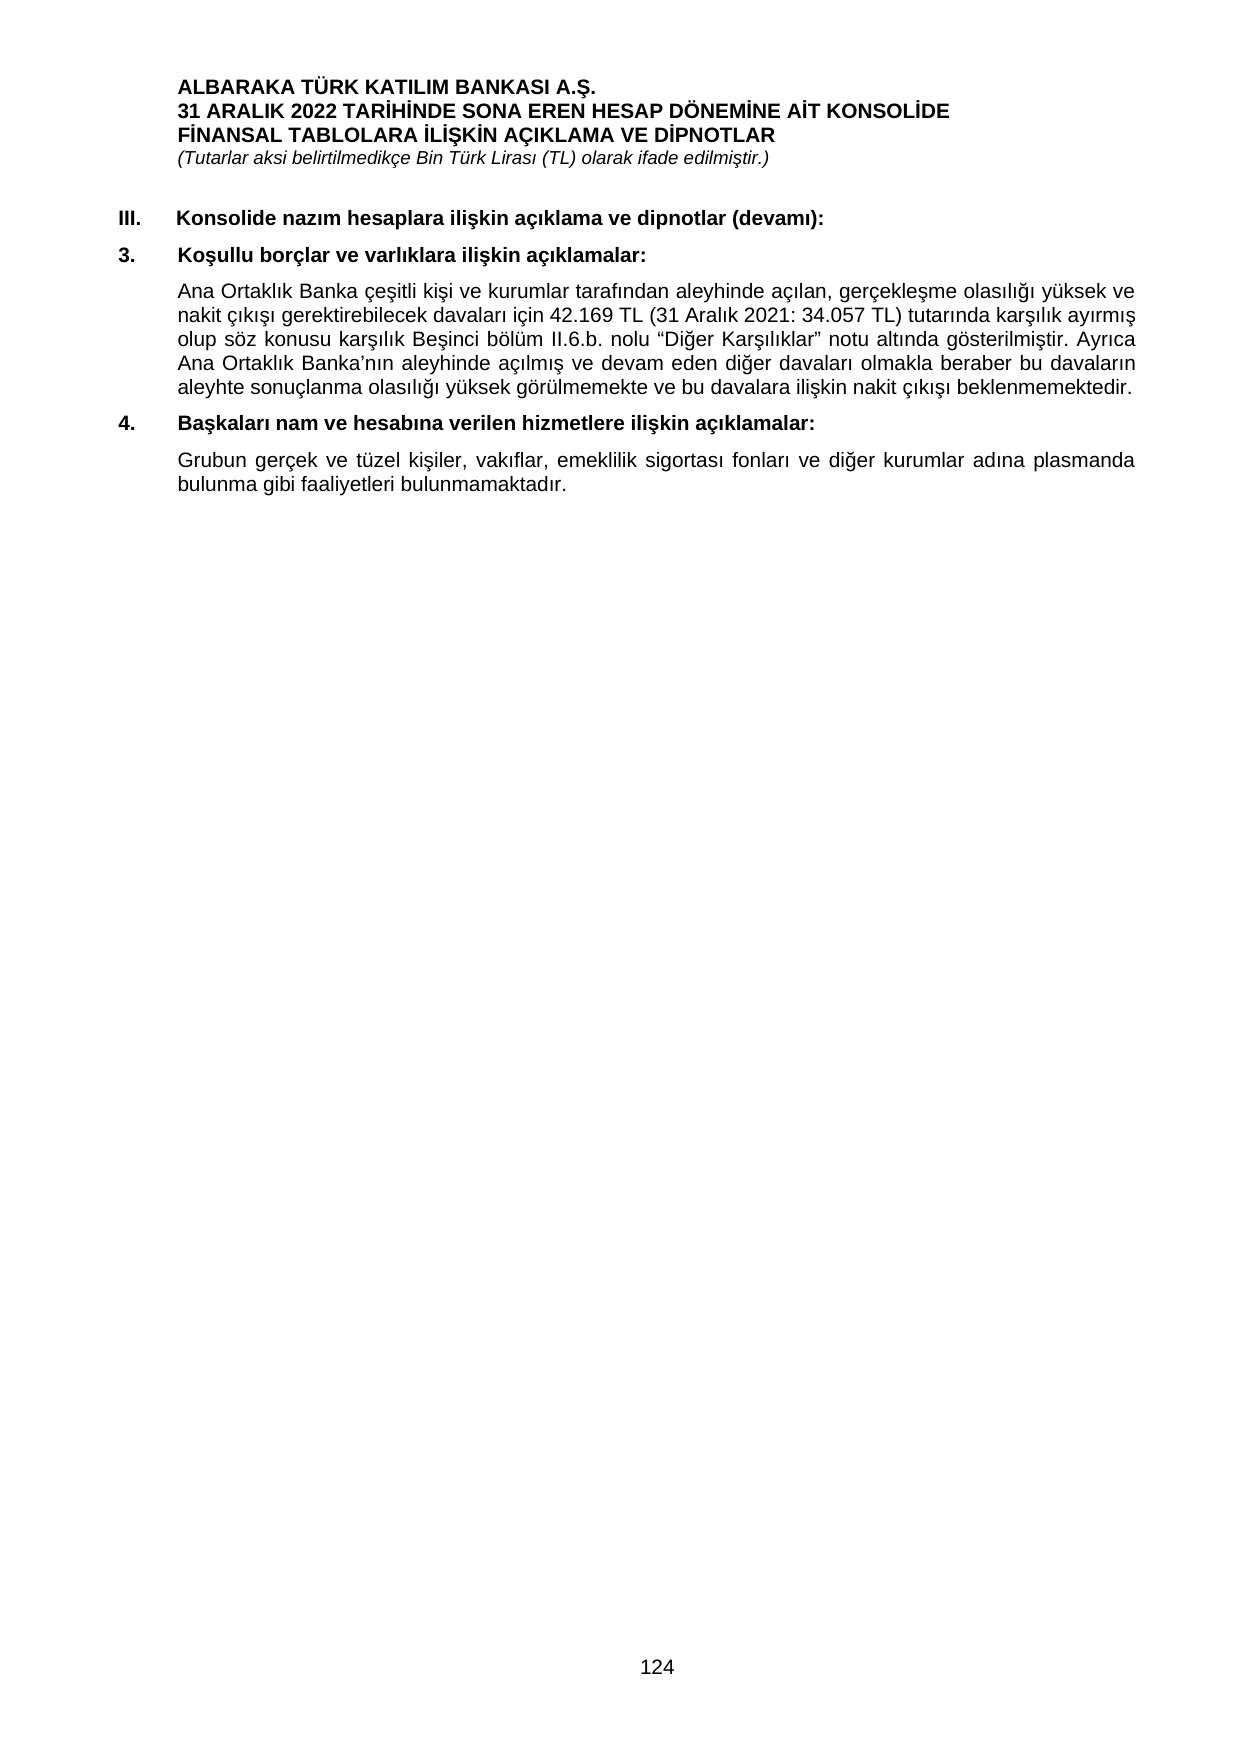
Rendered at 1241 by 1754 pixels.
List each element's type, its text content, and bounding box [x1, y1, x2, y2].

text Ana Ortaklık Banka çeşitli kişi ve kurumlar tarafından aleyhinde açılan, gerçekleşme olasılığı yüksek ve nakit çıkışı gerektirebilecek davaları için 42.169 TL (31 Aralık 2021: 34.057 TL) tutarında karşılık ayırmış olup söz konusu karşılık Beşinci bölüm II.6.b. nolu “Diğer Karşılıklar” notu altında gösterilmiştir. Ayrıca Ana Ortaklık Banka’nın aleyhinde açılmış ve devam eden diğer davaları olmakla beraber bu davaların aleyhte sonuçlanma olasılığı yüksek görülmemekte ve bu davalara ilişkin nakit çıkışı beklenmemektedir. [177, 279, 1137, 399]
text Grubun gerçek ve tüzel kişiler, vakıflar, emeklilik sigortası fonları ve diğer kurumlar adına plasmanda bulunma gibi faaliyetleri bulunmamaktadır. [177, 448, 1137, 496]
text 3. Koşullu borçlar ve varlıklara ilişkin açıklamalar: [118, 242, 1129, 266]
text 4. Başkaları nam ve hesabına verilen hizmetlere ilişkin açıklamalar: [118, 411, 1137, 435]
text III. Konsolide nazım hesaplara ilişkin açıklama ve dipnotlar (devamı): [118, 206, 1137, 230]
